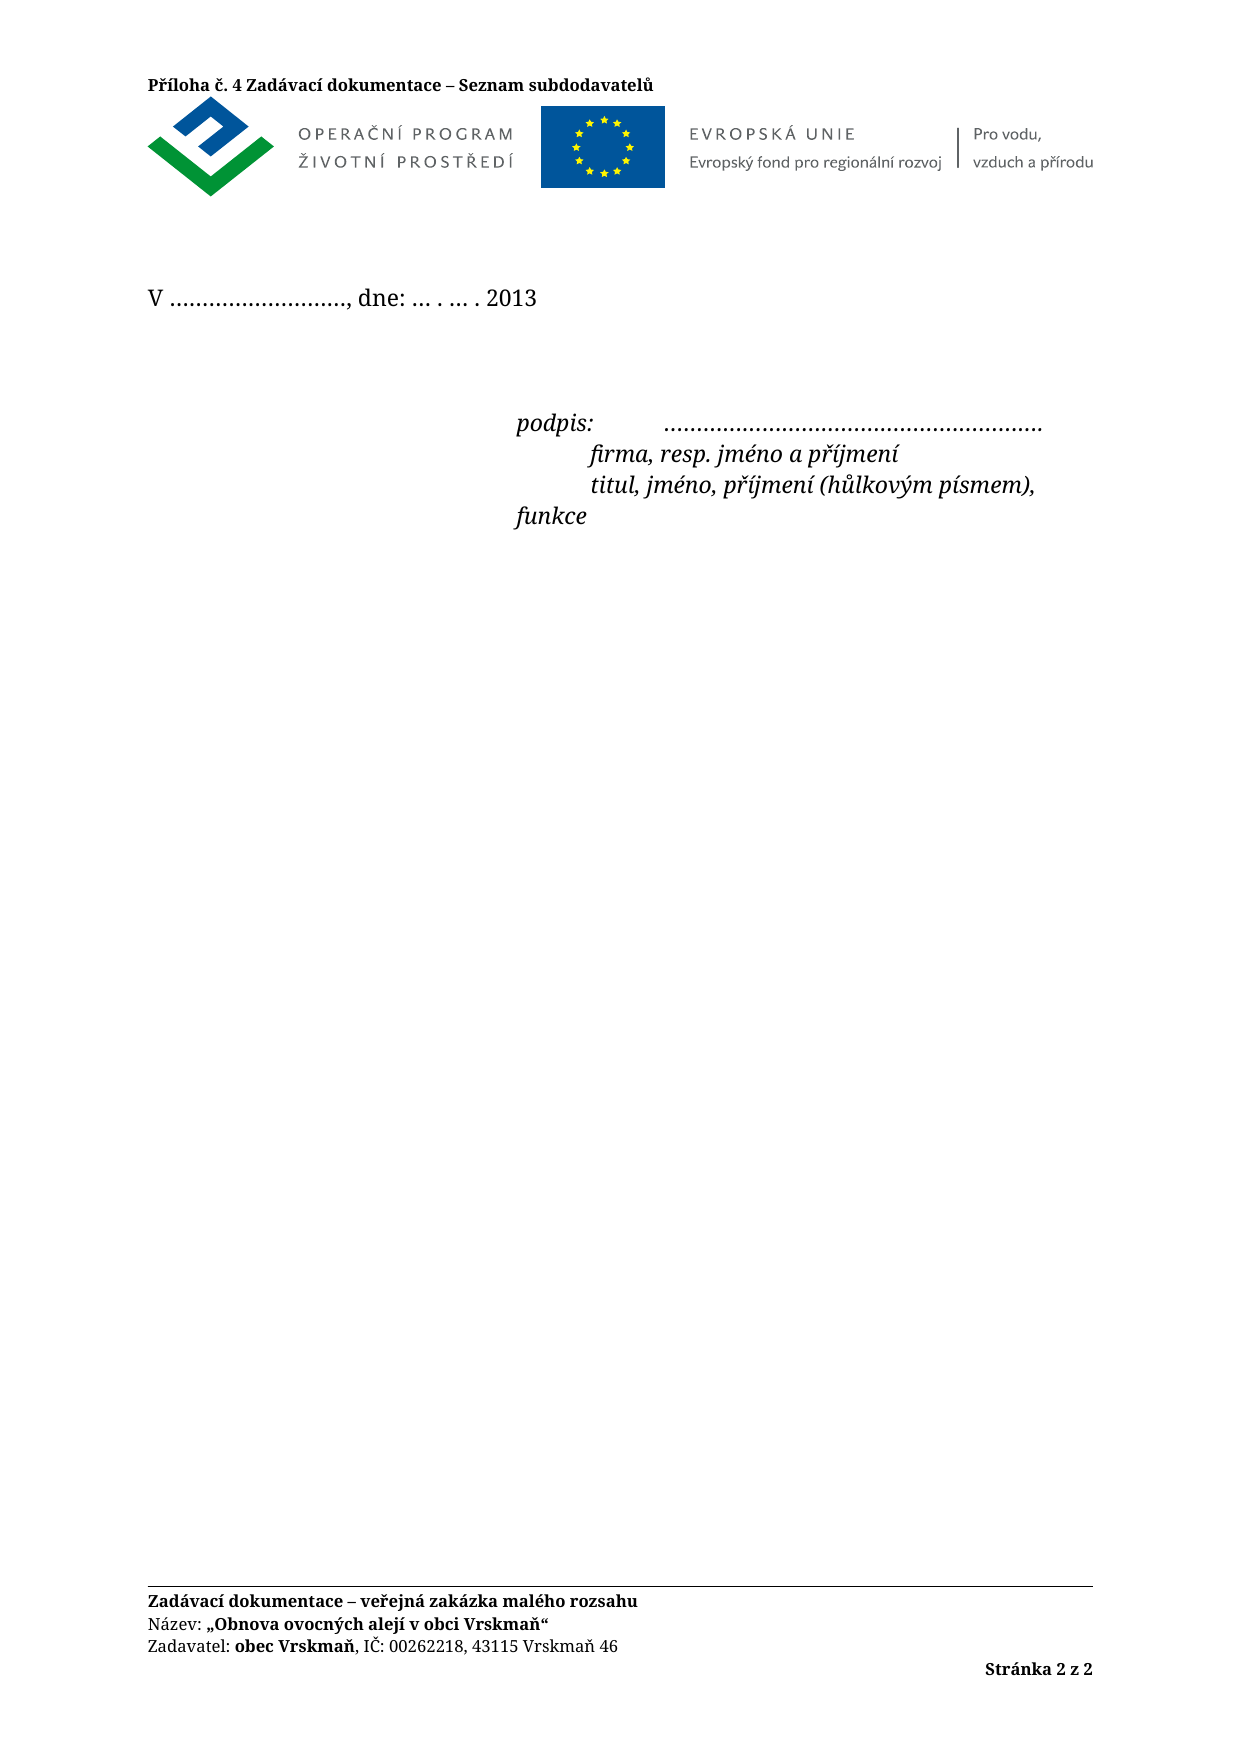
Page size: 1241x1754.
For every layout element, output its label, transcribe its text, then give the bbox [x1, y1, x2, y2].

text titul, jméno, příjmení (hůlkovým písmem), funkce [516, 469, 1093, 532]
text firma, resp. jméno a příjmení [516, 438, 1093, 469]
text podpis: …………………………………………………. [443, 407, 1093, 438]
text V ………………………, dne: … . … . 2013 [148, 282, 1093, 313]
